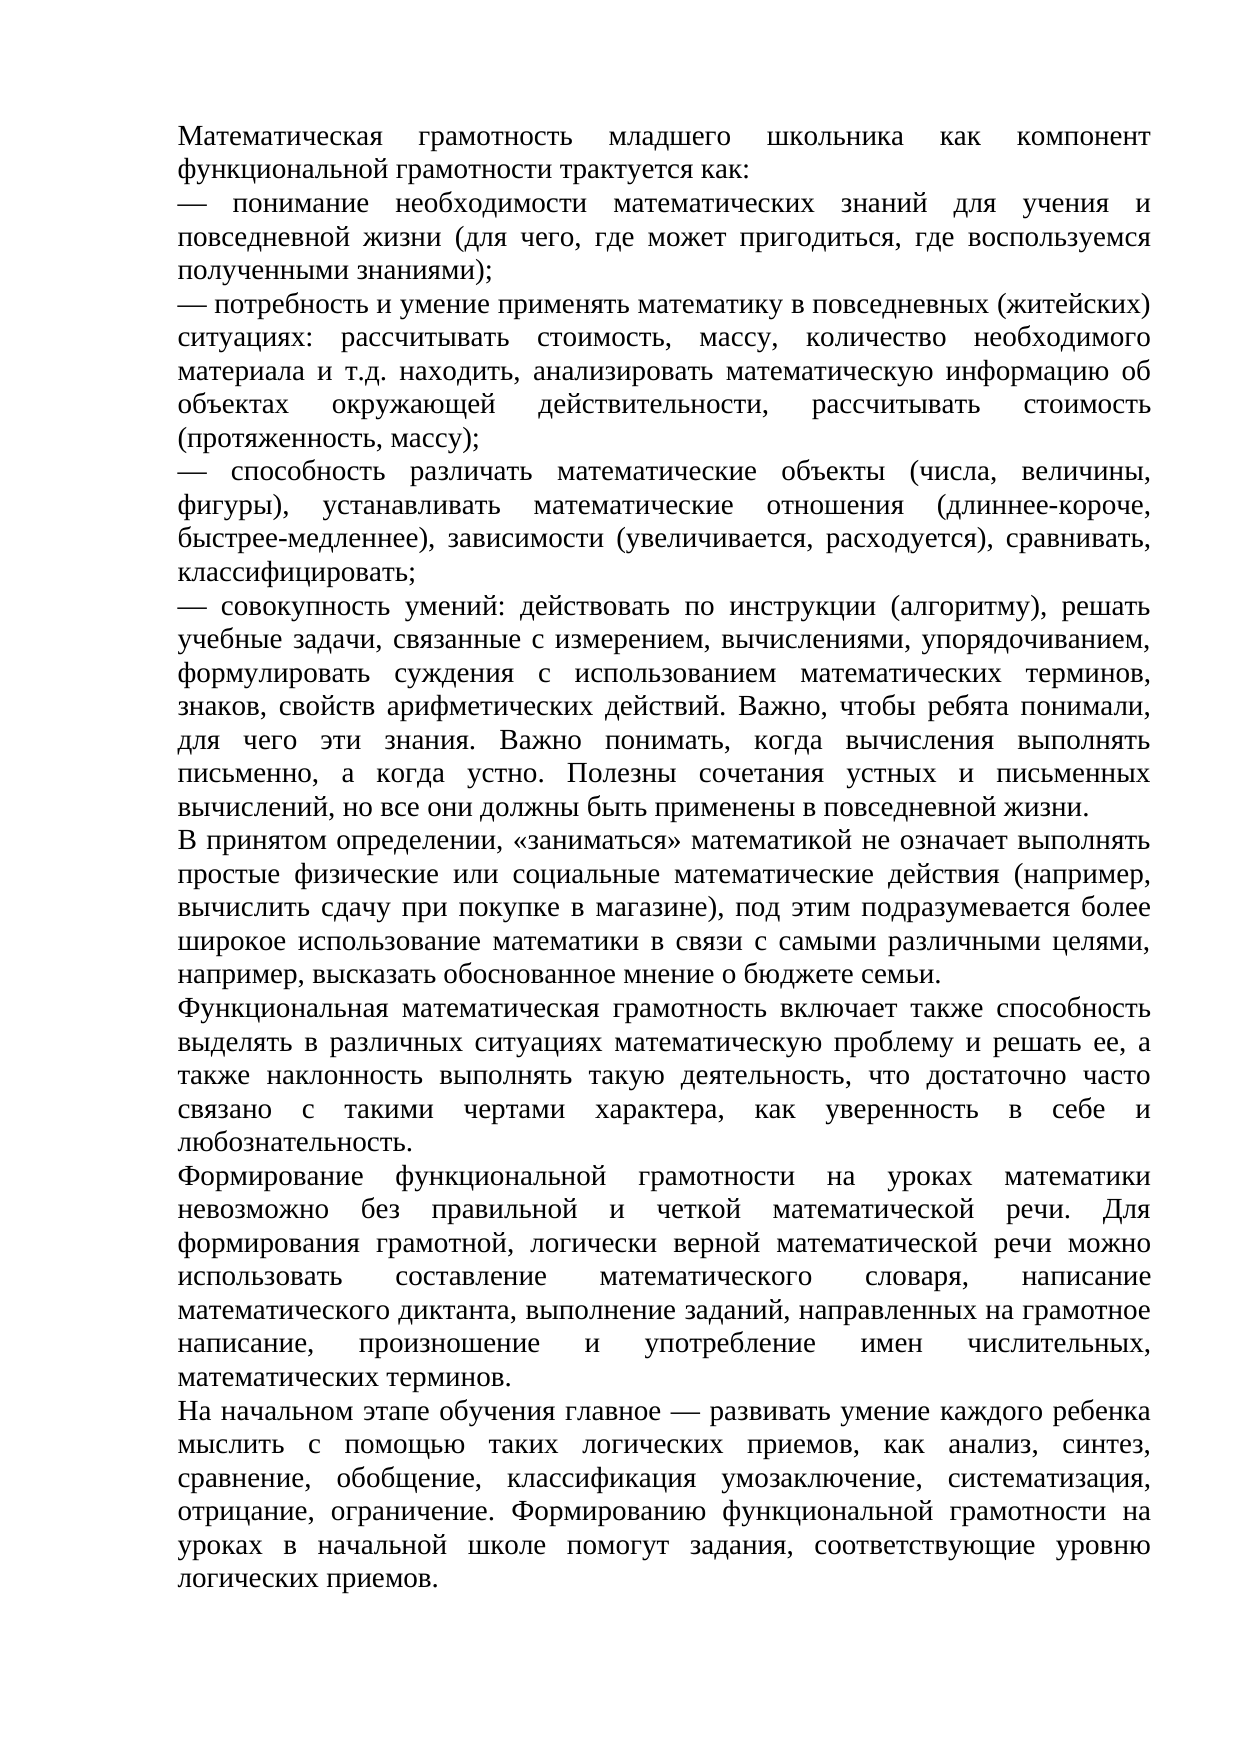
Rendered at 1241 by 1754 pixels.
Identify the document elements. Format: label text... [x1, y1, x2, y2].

text — потребность и умение применять математику в повседневных (житейских) ситуациях: рассчитывать стоимость, массу, количество необходимого материала и т.д. находить, анализировать математическую информацию об объектах окружающей действительности, рассчитывать стоимость (протяженность, массу); [177, 286, 1152, 453]
text — способность различать математические объекты (числа, величины, фигуры), устанавливать математические отношения (длиннее-короче, быстрее-медленнее), зависимости (увеличивается, расходуется), сравнивать, классифицировать; [177, 453, 1152, 588]
text Функциональная математическая грамотность включает также способность выделять в различных ситуациях математическую проблему и решать ее, а также наклонность выполнять такую деятельность, что достаточно часто связано с такими чертами характера, как уверенность в себе и любознательность. [177, 990, 1152, 1158]
text — понимание необходимости математических знаний для учения и повседневной жизни (для чего, где может пригодиться, где воспользуемся полученными знаниями); [177, 185, 1152, 286]
text На начальном этапе обучения главное — развивать умение каждого ребенка мыслить с помощью таких логических приемов, как анализ, синтез, сравнение, обобщение, классификация умозаключение, систематизация, отрицание, ограничение. Формированию функциональной грамотности на уроках в начальной школе помогут задания, соответствующие уровню логических приемов. [177, 1393, 1152, 1594]
text Формирование функциональной грамотности на уроках математики невозможно без правильной и четкой математической речи. Для формирования грамотной, логически верной математической речи можно использовать составление математического словаря, написание математического диктанта, выполнение заданий, направленных на грамотное написание, произношение и употребление имен числительных, математических терминов. [177, 1158, 1152, 1393]
text Математическая грамотность младшего школьника как компонент функциональной грамотности трактуется как: [177, 118, 1152, 185]
text — совокупность умений: действовать по инструкции (алгоритму), решать учебные задачи, связанные с измерением, вычислениями, упорядочиванием, формулировать суждения с использованием математических терминов, знаков, свойств арифметических действий. Важно, чтобы ребята понимали, для чего эти знания. Важно понимать, когда вычисления выполнять письменно, а когда устно. Полезны сочетания устных и письменных вычислений, но все они должны быть применены в повседневной жизни. [177, 588, 1152, 822]
text В принятом определении, «заниматься» математикой не означает выполнять простые физические или социальные математические действия (например, вычислить сдачу при покупке в магазине), под этим подразумевается более широкое использование математики в связи с самыми различными целями, например, высказать обоснованное мнение о бюджете семьи. [177, 822, 1152, 990]
